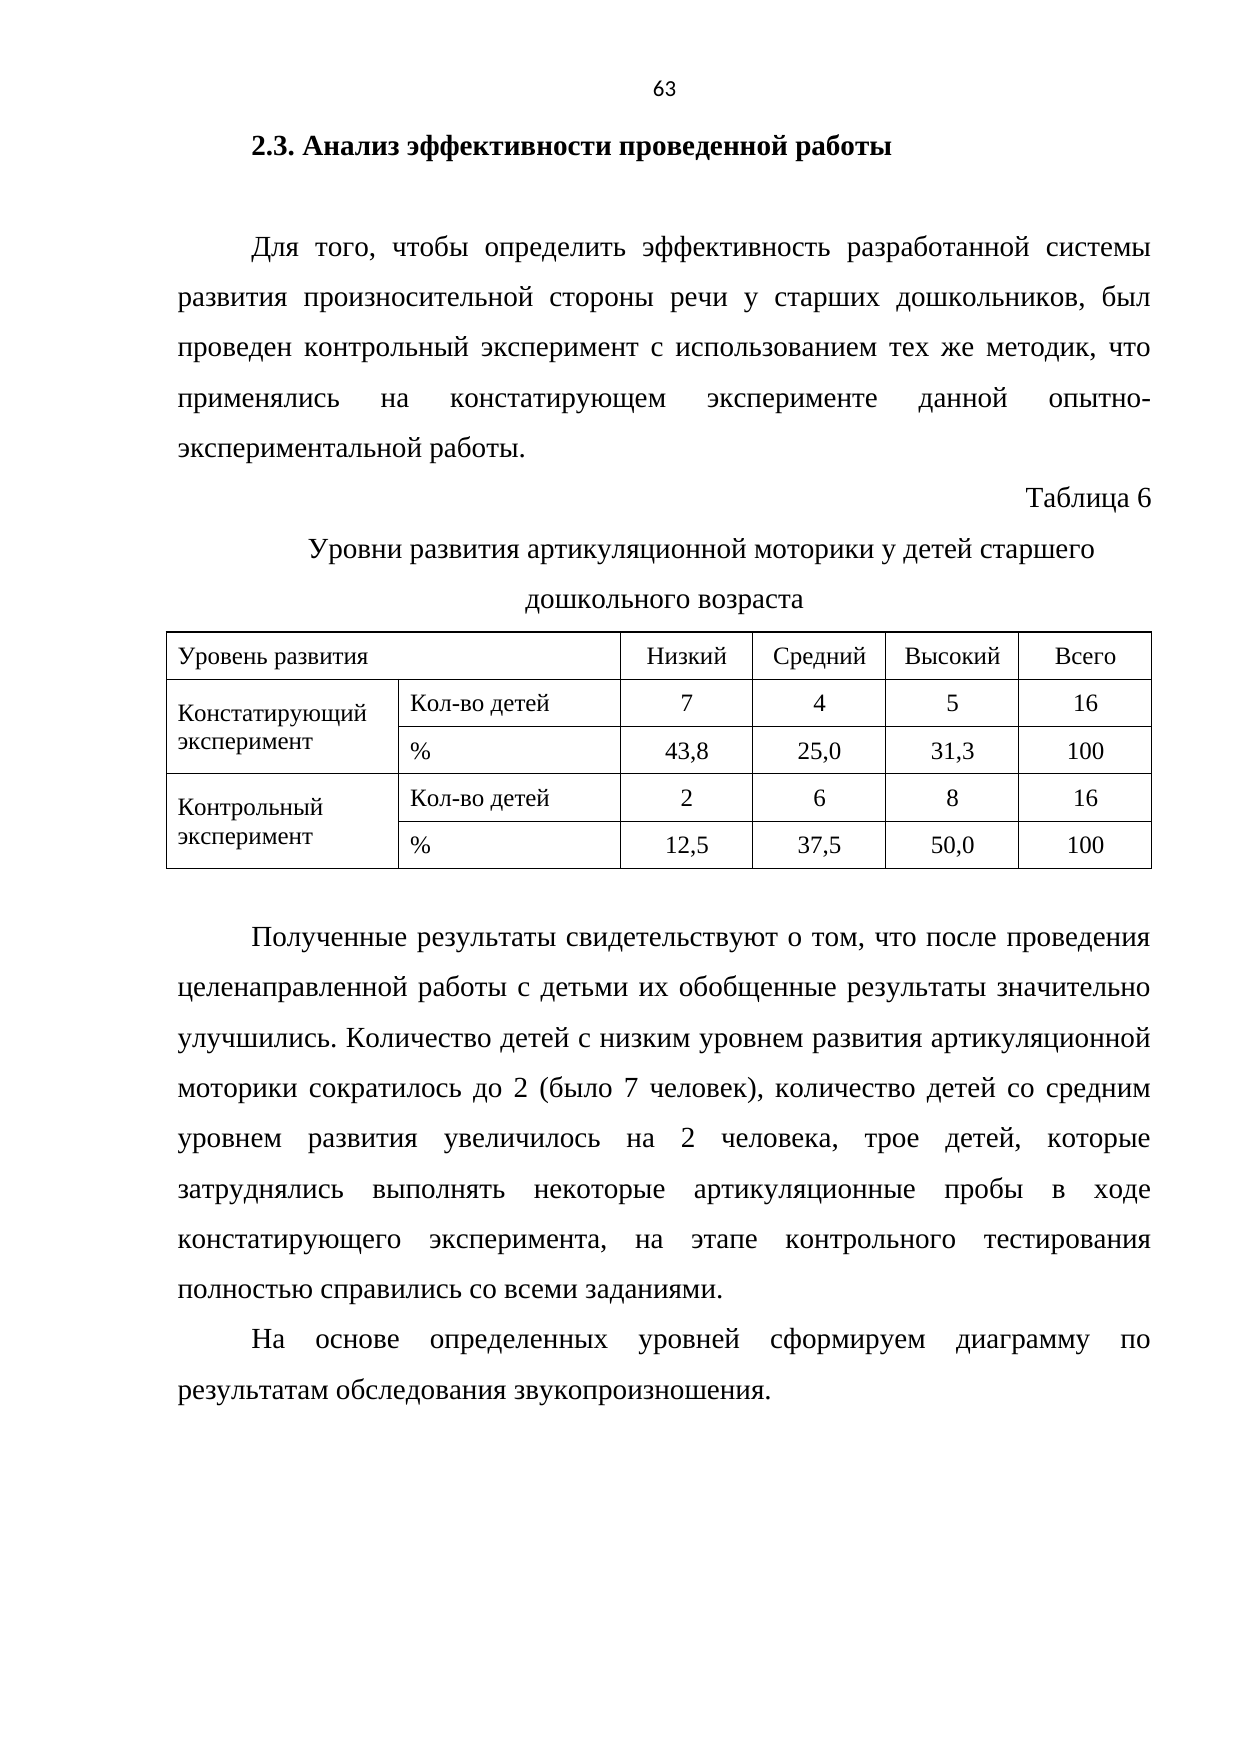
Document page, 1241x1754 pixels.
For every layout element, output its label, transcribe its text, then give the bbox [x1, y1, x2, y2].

table_cell Контрольный эксперимент [167, 774, 398, 868]
table_cell Кол-во детей [399, 774, 620, 821]
table_cell Кол-во детей [399, 680, 620, 726]
table_cell 6 [753, 774, 885, 821]
table_cell 50,0 [886, 822, 1018, 868]
table_cell 16 [1019, 680, 1151, 726]
table_cell 43,8 [621, 727, 752, 773]
table_cell 4 [753, 680, 885, 726]
table_header Высокий [886, 633, 1018, 679]
text Таблица 6 [177, 480, 1152, 514]
table_cell Констатирующий эксперимент [167, 680, 398, 773]
text Полученные результаты свидетельствуют о том, что после проведения целенаправленной работы с детьми их обобщенные результаты значительно улучшились. Количество детей с низким уровнем развития артикуляционной моторики сократилось до 2 (было 7 человек), количество детей со средним уровнем развития увеличилось на 2 человека, трое детей, которые затруднялись выполнять некоторые артикуляционные пробы в ходе констатирующего эксперимента, на этапе контрольного тестирования полностью справились со всеми заданиями. [177, 919, 1152, 1305]
table_header Низкий [621, 633, 752, 679]
table_cell 31,3 [886, 727, 1018, 773]
table_cell 100 [1019, 822, 1151, 868]
table_cell 25,0 [753, 727, 885, 773]
table_cell 100 [1019, 727, 1151, 773]
text Для того, чтобы определить эффективность разработанной системы развития произносительной стороны речи у старших дошкольников, был проведен контрольный эксперимент с использованием тех же методик, что применялись на констатирующем эксперименте данной опытно-экспериментальной работы. [177, 229, 1152, 464]
text Уровни развития артикуляционной моторики у детей старшего дошкольного возраста [177, 531, 1152, 614]
table_cell 5 [886, 680, 1018, 726]
text 2.3. Анализ эффективности проведенной работы [177, 128, 1152, 162]
table_cell 7 [621, 680, 752, 726]
table_cell 12,5 [621, 822, 752, 868]
table_cell 8 [886, 774, 1018, 821]
table_header Средний [753, 633, 885, 679]
table_cell % [399, 727, 620, 773]
table_header Уровень развития [167, 633, 620, 679]
table_header Всего [1019, 633, 1151, 679]
table_cell 2 [621, 774, 752, 821]
table_cell 37,5 [753, 822, 885, 868]
table_cell 16 [1019, 774, 1151, 821]
text На основе определенных уровней сформируем диаграмму по результатам обследования звукопроизношения. [177, 1322, 1152, 1406]
table_cell % [399, 822, 620, 868]
